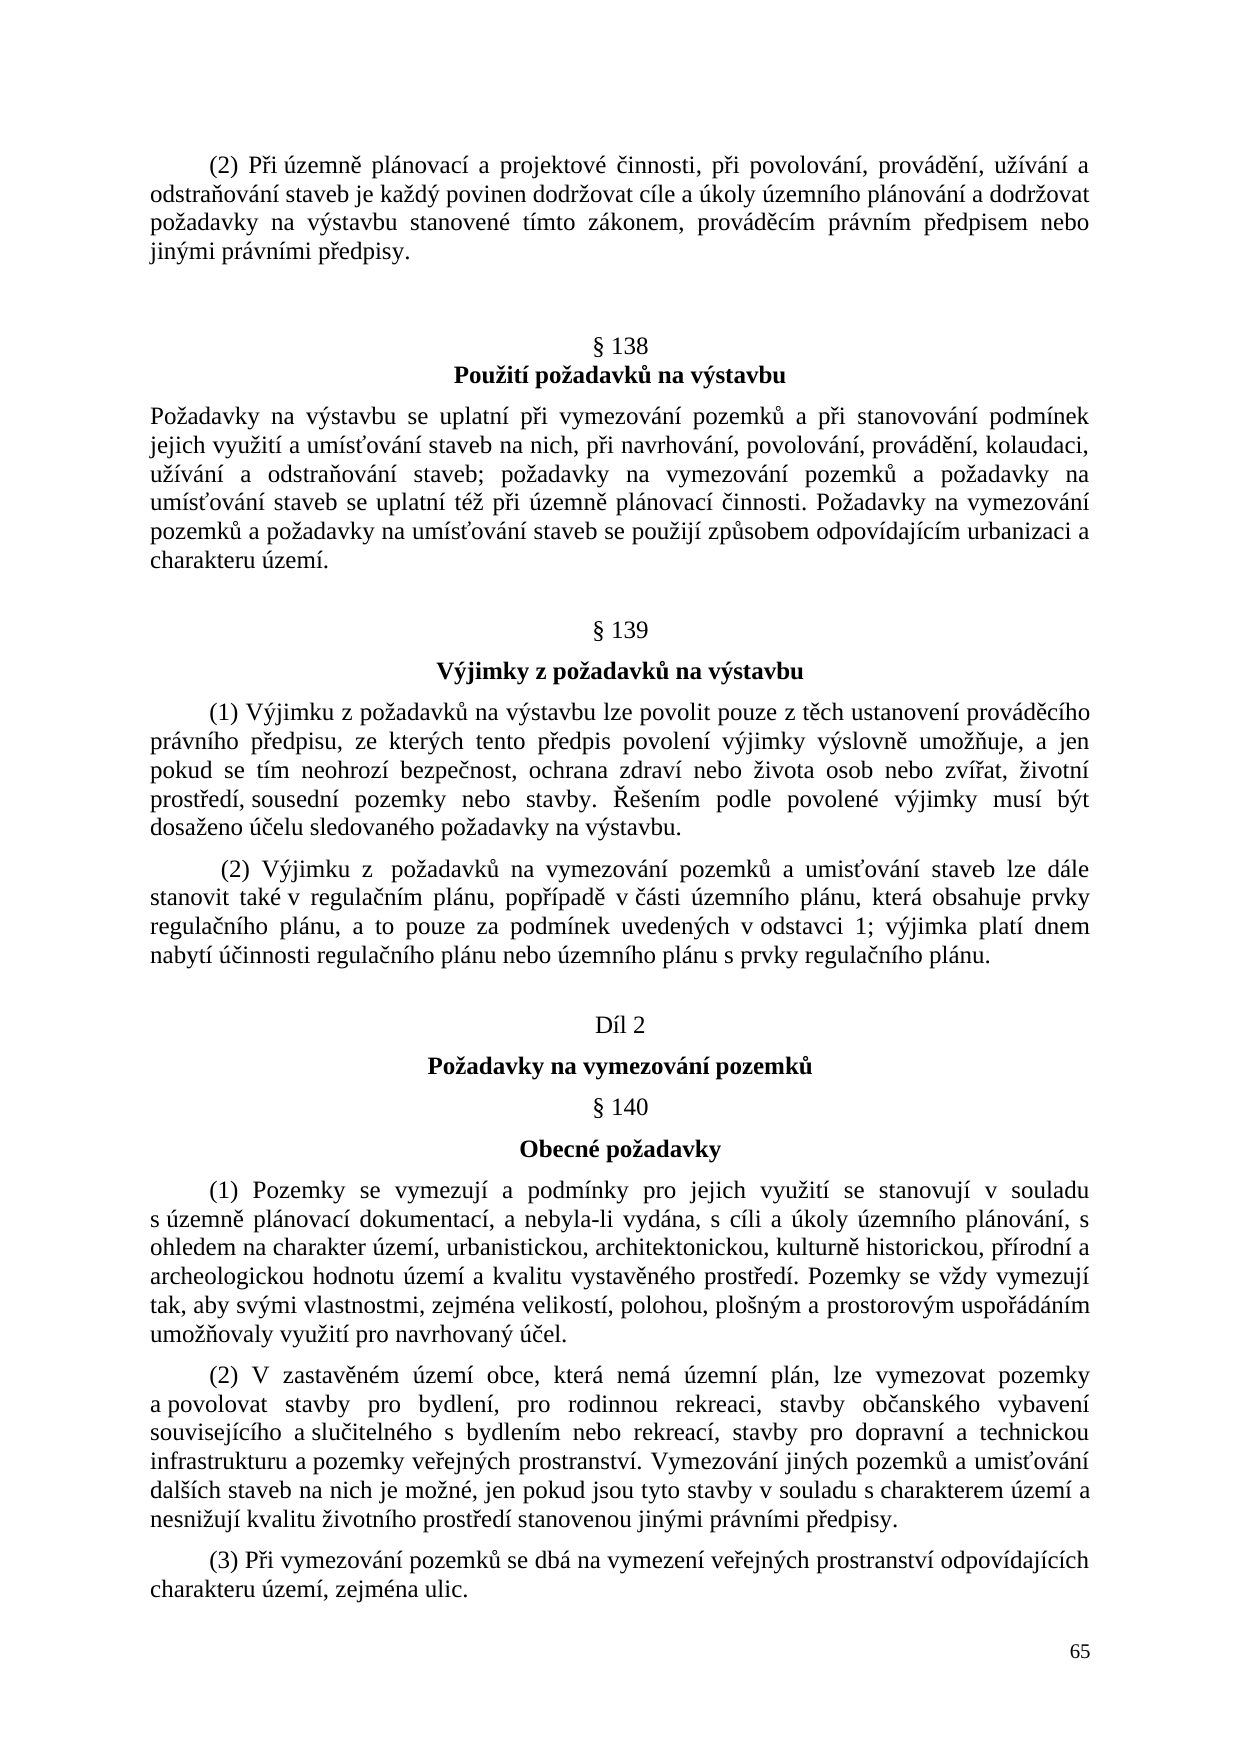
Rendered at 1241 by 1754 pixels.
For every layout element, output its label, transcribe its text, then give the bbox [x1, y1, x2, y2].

text (2) V zastavěném území obce, která nemá územní plán, lze vymezovat pozemky a povolovat stavby pro bydlení, pro rodinnou rekreaci, stavby občanského vybavení souvisejícího a slučitelného s bydlením nebo rekreací, stavby pro dopravní a technickou infrastrukturu a pozemky veřejných prostranství. Vymezování jiných pozemků a umisťování dalších staveb na nich je možné, jen pokud jsou tyto stavby v souladu s charakterem území a nesnižují kvalitu životního prostředí stanovenou jinými právními předpisy. [150, 1360, 1090, 1532]
text § 140 [150, 1092, 1090, 1121]
text (2) Při územně plánovací a projektové činnosti, při povolování, provádění, užívání a odstraňování staveb je každý povinen dodržovat cíle a úkoly územního plánování a dodržovat požadavky na výstavbu stanovené tímto zákonem, prováděcím právním předpisem nebo jinými právními předpisy. [150, 150, 1090, 265]
text Díl 2 [150, 1010, 1090, 1039]
text (3) Při vymezování pozemků se dbá na vymezení veřejných prostranství odpovídajících charakteru území, zejména ulic. [150, 1545, 1090, 1602]
text Obecné požadavky [150, 1134, 1090, 1162]
text (1) Pozemky se vymezují a podmínky pro jejich využití se stanovují v souladu s územně plánovací dokumentací, a nebyla-li vydána, s cíli a úkoly územního plánování, s ohledem na charakter území, urbanistickou, architektonickou, kulturně historickou, přírodní a archeologickou hodnotu území a kvalitu vystavěného prostředí. Pozemky se vždy vymezují tak, aby svými vlastnostmi, zejména velikostí, polohou, plošným a prostorovým uspořádáním umožňovaly využití pro navrhovaný účel. [150, 1175, 1090, 1347]
text § 139 [150, 615, 1090, 644]
text (1) Výjimku z požadavků na výstavbu lze povolit pouze z těch ustanovení prováděcího právního předpisu, ze kterých tento předpis povolení výjimky výslovně umožňuje, a jen pokud se tím neohrozí bezpečnost, ochrana zdraví nebo života osob nebo zvířat, životní prostředí, sousední pozemky nebo stavby. Řešením podle povolené výjimky musí být dosaženo účelu sledovaného požadavky na výstavbu. [150, 697, 1090, 841]
text Výjimky z požadavků na výstavbu [150, 656, 1090, 685]
text Požadavky na výstavbu se uplatní při vymezování pozemků a při stanovování podmínek jejich využití a umísťování staveb na nich, při navrhování, povolování, provádění, kolaudaci, užívání a odstraňování staveb; požadavky na vymezování pozemků a požadavky na umísťování staveb se uplatní též při územně plánovací činnosti. Požadavky na vymezování pozemků a požadavky na umísťování staveb se použijí způsobem odpovídajícím urbanizaci a charakteru území. [150, 401, 1090, 574]
text Požadavky na vymezování pozemků [150, 1051, 1090, 1080]
text (2) Výjimku z požadavků na vymezování pozemků a umisťování staveb lze dále stanovit také v regulačním plánu, popřípadě v části územního plánu, která obsahuje prvky regulačního plánu, a to pouze za podmínek uvedených v odstavci 1; výjimka platí dnem nabytí účinnosti regulačního plánu nebo územního plánu s prvky regulačního plánu. [150, 854, 1090, 969]
text § 138 Použití požadavků na výstavbu [150, 331, 1090, 389]
